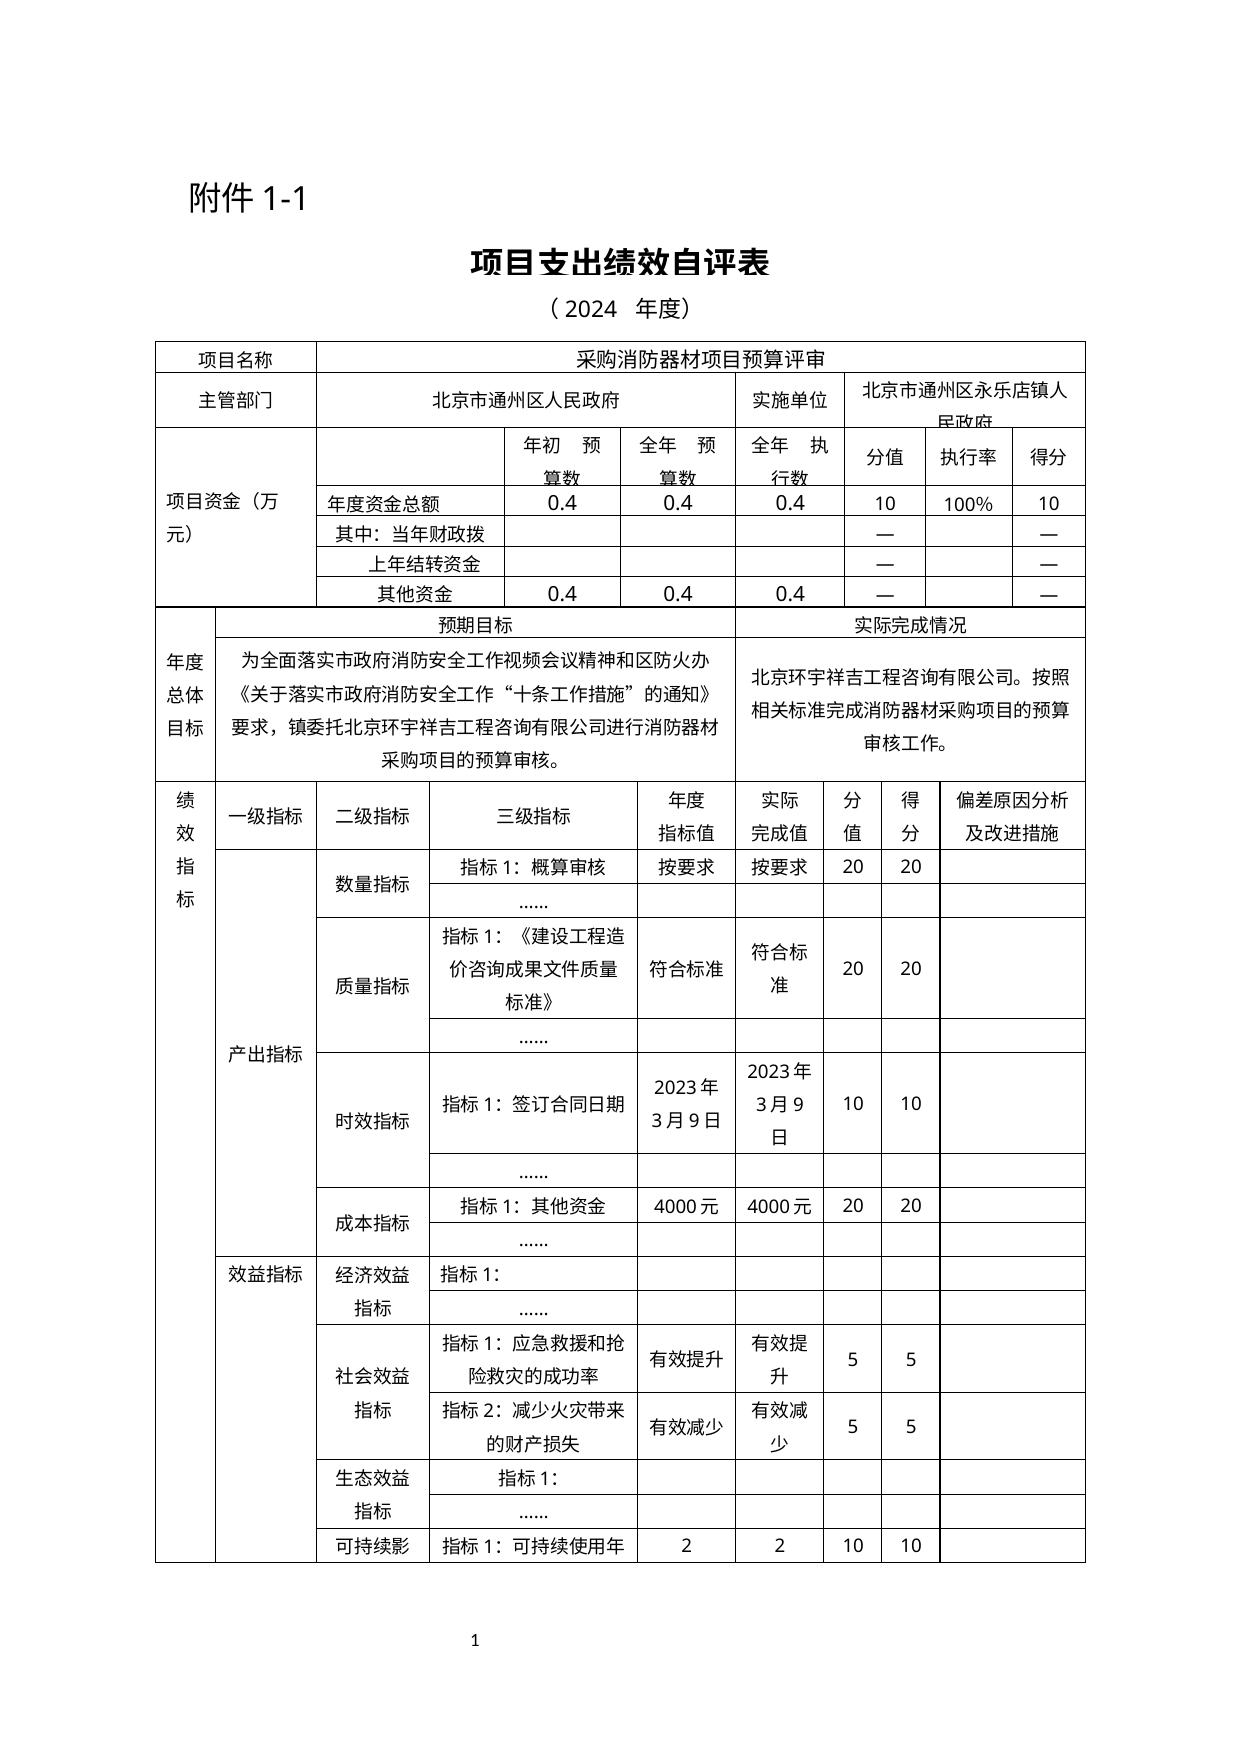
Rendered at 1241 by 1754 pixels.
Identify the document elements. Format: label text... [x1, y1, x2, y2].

table_cell [941, 1460, 1085, 1494]
table_cell 得分 [882, 782, 939, 849]
table_cell [638, 1495, 735, 1528]
table_cell [736, 516, 844, 546]
table_cell [317, 428, 504, 485]
table_cell [638, 1257, 735, 1290]
table_cell [941, 1393, 1085, 1459]
table_cell [621, 516, 735, 546]
table_cell [882, 1019, 939, 1052]
table_cell 2 [736, 1529, 823, 1562]
table_cell 为全面落实市政府消防安全工作视频会议精神和区防火办《关于落实市政府消防安全工作“十条工作措施”的通知》要求，镇委托北京环宇祥吉工程咨询有限公司进行消防器材采购项目的预算审核。 [216, 638, 735, 781]
table_cell 0.4 [736, 486, 844, 515]
table_cell — [845, 577, 925, 606]
table_cell 指标1： [430, 1460, 637, 1494]
table_cell 年度 指标值 [638, 782, 735, 849]
table_cell [882, 1154, 939, 1187]
table_cell 指标2：减少火灾带来的财产损失 [430, 1393, 637, 1459]
table_cell 北京市通州区永乐店镇人民政府 [845, 373, 1085, 427]
table_cell 全年 预算数 [621, 428, 735, 485]
text 附件1-1 [188, 162, 1052, 229]
table_cell — [1013, 516, 1085, 546]
table_cell [941, 884, 1085, 917]
table_cell 采购消防器材项目预算评审 [317, 342, 1085, 372]
table_cell [736, 1460, 823, 1494]
table_cell 三级指标 [430, 782, 637, 849]
table_cell 符合标准 [736, 918, 823, 1018]
table_cell 指标1：其他资金 [430, 1188, 637, 1222]
table_cell 年度资金总额 [317, 486, 504, 515]
table_cell 得分 [1013, 428, 1085, 485]
table_cell [941, 1325, 1085, 1392]
table_cell [941, 1053, 1085, 1153]
table_cell 北京环宇祥吉工程咨询有限公司。按照相关标准完成消防器材采购项目的预算审核工作。 [736, 638, 1085, 781]
table_cell 其他资金 [317, 577, 504, 606]
table_cell [941, 1223, 1085, 1256]
table_cell 北京市通州区人民政府 [317, 373, 735, 427]
table_cell 5 [824, 1325, 881, 1392]
table_cell [824, 1495, 881, 1528]
table_cell …… [430, 1291, 637, 1324]
table_cell …… [430, 1019, 637, 1052]
table_cell 5 [882, 1393, 939, 1459]
table_cell 指标1：签订合同日期 [430, 1053, 637, 1153]
table_cell 2023年3月9日 [638, 1053, 735, 1153]
table_cell [882, 1223, 939, 1256]
table_cell 指标1：可持续使用年限 [430, 1529, 637, 1562]
table_cell 效益指标 [216, 1257, 316, 1562]
table_cell [824, 1154, 881, 1187]
table_cell [926, 577, 1012, 606]
table_cell 指标1：应急救援和抢险救灾的成功率 [430, 1325, 637, 1392]
table_cell 10 [882, 1053, 939, 1153]
table_cell 质量指标 [317, 918, 429, 1052]
table_cell 产出指标 [216, 850, 316, 1256]
table_cell 符合标准 [638, 918, 735, 1018]
table_cell 10 [824, 1529, 881, 1562]
table_cell 0.4 [736, 577, 844, 606]
table_cell [824, 884, 881, 917]
table_cell 分值 [824, 782, 881, 849]
table_cell [638, 1291, 735, 1324]
table_cell 生态效益 指标 [317, 1460, 429, 1528]
table_cell — [845, 516, 925, 546]
table_cell [882, 1495, 939, 1528]
table_cell 实施单位 [736, 373, 844, 427]
table_cell [736, 1291, 823, 1324]
table_cell 二级指标 [317, 782, 429, 849]
table_cell 5 [882, 1325, 939, 1392]
table_cell 社会效益 指标 [317, 1325, 429, 1459]
table_cell [638, 1019, 735, 1052]
table_cell [638, 1223, 735, 1256]
table_cell [736, 1154, 823, 1187]
table_cell [941, 1154, 1085, 1187]
table_cell 10 [1013, 486, 1085, 515]
table_cell [941, 1019, 1085, 1052]
table_cell [941, 1495, 1085, 1528]
table_cell 指标1：概算审核 [430, 850, 637, 883]
table_cell 4000元 [638, 1188, 735, 1222]
table_cell 有效减少 [736, 1393, 823, 1459]
table_cell [941, 1257, 1085, 1290]
table_cell 按要求 [638, 850, 735, 883]
table_cell [824, 1257, 881, 1290]
table_cell [638, 1460, 735, 1494]
table_cell 有效提升 [638, 1325, 735, 1392]
table_cell 一级指标 [216, 782, 316, 849]
table_cell （ 2024 年度） [155, 275, 1085, 341]
table_cell 20 [824, 850, 881, 883]
table_cell 0.4 [621, 486, 735, 515]
table_cell [882, 1257, 939, 1290]
table_cell [505, 516, 620, 546]
table_cell [736, 884, 823, 917]
table_cell [941, 1188, 1085, 1222]
table_cell 执行率 [926, 428, 1012, 485]
table_cell [505, 547, 620, 576]
table_cell [882, 1291, 939, 1324]
table_cell [638, 884, 735, 917]
table_cell 20 [882, 850, 939, 883]
table_cell 0.4 [505, 577, 620, 606]
table_cell 预期目标 [216, 608, 735, 637]
table_cell [882, 884, 939, 917]
table_cell 分值 [845, 428, 925, 485]
table_cell 2023年3月9日 [736, 1053, 823, 1153]
table_cell 0.4 [505, 486, 620, 515]
table_cell 20 [824, 918, 881, 1018]
table_cell [941, 850, 1085, 883]
table_cell 全年 执行数 [736, 428, 844, 485]
table_cell 偏差原因分析及改进措施 [941, 782, 1085, 849]
table_cell 指标1：《建设工程造价咨询成果文件质量标准》 [430, 918, 637, 1018]
table_cell 年度总体目标 [156, 608, 215, 781]
table_cell 有效减少 [638, 1393, 735, 1459]
table_cell 0.4 [621, 577, 735, 606]
table_cell [926, 547, 1012, 576]
table_cell [824, 1291, 881, 1324]
table_cell …… [430, 1154, 637, 1187]
table_cell 20 [882, 918, 939, 1018]
table_cell 数量指标 [317, 850, 429, 917]
table_cell [882, 1460, 939, 1494]
table_cell [824, 1460, 881, 1494]
table_cell [926, 516, 1012, 546]
table_cell 4000元 [736, 1188, 823, 1222]
table_cell 主管部门 [156, 373, 316, 427]
table_cell 指标1： [430, 1257, 637, 1290]
table_cell …… [430, 884, 637, 917]
table_cell [621, 547, 735, 576]
table_cell [736, 1257, 823, 1290]
table_cell 有效提升 [736, 1325, 823, 1392]
table_cell — [1013, 577, 1085, 606]
table_cell [824, 1019, 881, 1052]
table_cell 5 [824, 1393, 881, 1459]
table_cell 按要求 [736, 850, 823, 883]
table_cell 项目名称 [156, 342, 316, 372]
table_cell [941, 1529, 1085, 1562]
table_cell [736, 1495, 823, 1528]
table_cell 项目资金（万元） [156, 428, 316, 606]
table_cell — [1013, 547, 1085, 576]
table_cell [638, 1154, 735, 1187]
table_cell …… [430, 1495, 637, 1528]
table_cell 上年结转资金 [317, 547, 504, 576]
table_cell 100％ [926, 486, 1012, 515]
table_header 项目支出绩效自评表 [155, 229, 1085, 275]
table_cell 10 [845, 486, 925, 515]
table_cell 20 [882, 1188, 939, 1222]
table_cell 成本指标 [317, 1188, 429, 1256]
table_cell 10 [824, 1053, 881, 1153]
table_cell [736, 1019, 823, 1052]
table_cell [941, 1291, 1085, 1324]
table_cell 实际 完成值 [736, 782, 823, 849]
table_cell 10 [882, 1529, 939, 1562]
table_cell 其中：当年财政拨款 [317, 516, 504, 546]
table_cell [736, 1223, 823, 1256]
table_cell [941, 918, 1085, 1018]
table_cell 绩 效 指 标 [156, 782, 215, 1562]
table_cell — [845, 547, 925, 576]
table_cell 时效指标 [317, 1053, 429, 1187]
table_cell 经济效益 指标 [317, 1257, 429, 1324]
table_cell 可持续影响指标 [317, 1529, 429, 1562]
table_cell 实际完成情况 [736, 608, 1085, 637]
table_cell 2 [638, 1529, 735, 1562]
table_cell [824, 1223, 881, 1256]
table_cell [736, 547, 844, 576]
table_cell 年初 预算数 [505, 428, 620, 485]
table_cell 20 [824, 1188, 881, 1222]
table_cell …… [430, 1223, 637, 1256]
